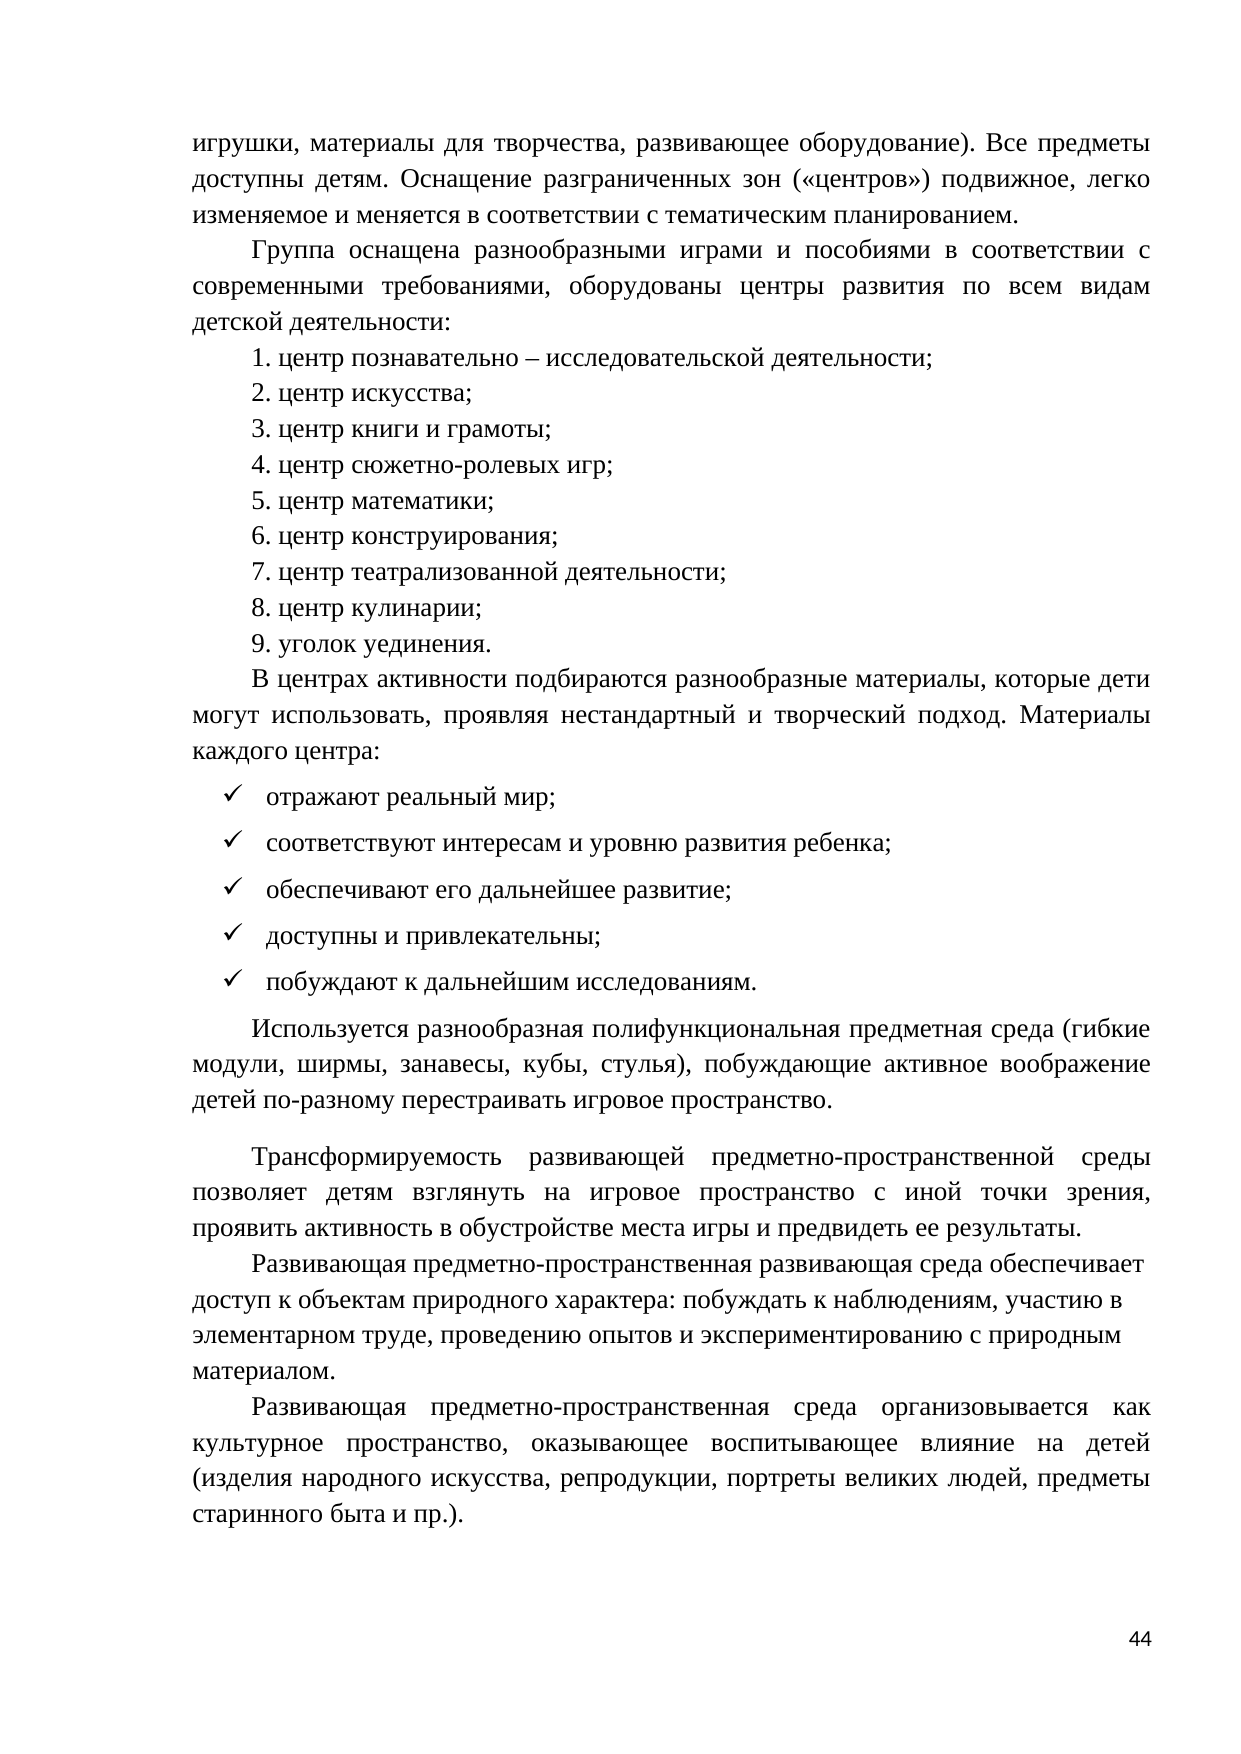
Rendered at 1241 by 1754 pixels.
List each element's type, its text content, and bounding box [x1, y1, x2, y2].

text материалом. [192, 1354, 1152, 1385]
text 5. центр математики; [192, 484, 1152, 515]
text 3. центр книги и грамоты; [192, 412, 1152, 443]
text 4. центр сюжетно-ролевых игр; [192, 448, 1152, 479]
text элементарном труде, проведению опытов и экспериментированию с природным [192, 1318, 1152, 1349]
text Группа оснащена разнообразными играми и пособиями в соответствии с современными требованиями, оборудованы центры развития по всем видам детской деятельности: [192, 234, 1152, 336]
text 9. уголок уединения. [192, 627, 1152, 658]
list доступны и привлекательны; [192, 919, 1152, 950]
list обеспечивают его дальнейшее развитие; [192, 873, 1152, 904]
text Развивающая предметно-пространственная среда организовывается как культурное пространство, оказывающее воспитывающее влияние на детей (изделия народного искусства, репродукции, портреты великих людей, предметы старинного быта и пр.). [192, 1390, 1152, 1528]
text Трансформируемость развивающей предметно-пространственной среды позволяет детям взглянуть на игровое пространство с иной точки зрения, проявить активность в обустройстве места игры и предвидеть ее результаты. [192, 1140, 1152, 1242]
text 6. центр конструирования; [192, 519, 1152, 551]
text 1. центр познавательно – исследовательской деятельности; [192, 341, 1152, 372]
text доступ к объектам природного характера: побуждать к наблюдениям, участию в [192, 1283, 1152, 1314]
text В центрах активности подбираются разнообразные материалы, которые дети могут использовать, проявляя нестандартный и творческий подход. Материалы каждого центра: [192, 662, 1152, 765]
list отражают реальный мир; [192, 780, 1152, 811]
text Используется разнообразная полифункциональная предметная среда (гибкие модули, ширмы, занавесы, кубы, стулья), побуждающие активное воображение детей по-разному перестраивать игровое пространство. [192, 1012, 1152, 1114]
list побуждают к дальнейшим исследованиям. [192, 965, 1152, 997]
list соответствуют интересам и уровню развития ребенка; [192, 826, 1152, 858]
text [192, 126, 1152, 229]
text 2. центр искусства; [192, 377, 1152, 408]
text 8. центр кулинарии; [192, 591, 1152, 622]
text 7. центр театрализованной деятельности; [192, 555, 1152, 586]
text Развивающая предметно-пространственная развивающая среда обеспечивает [192, 1247, 1152, 1278]
